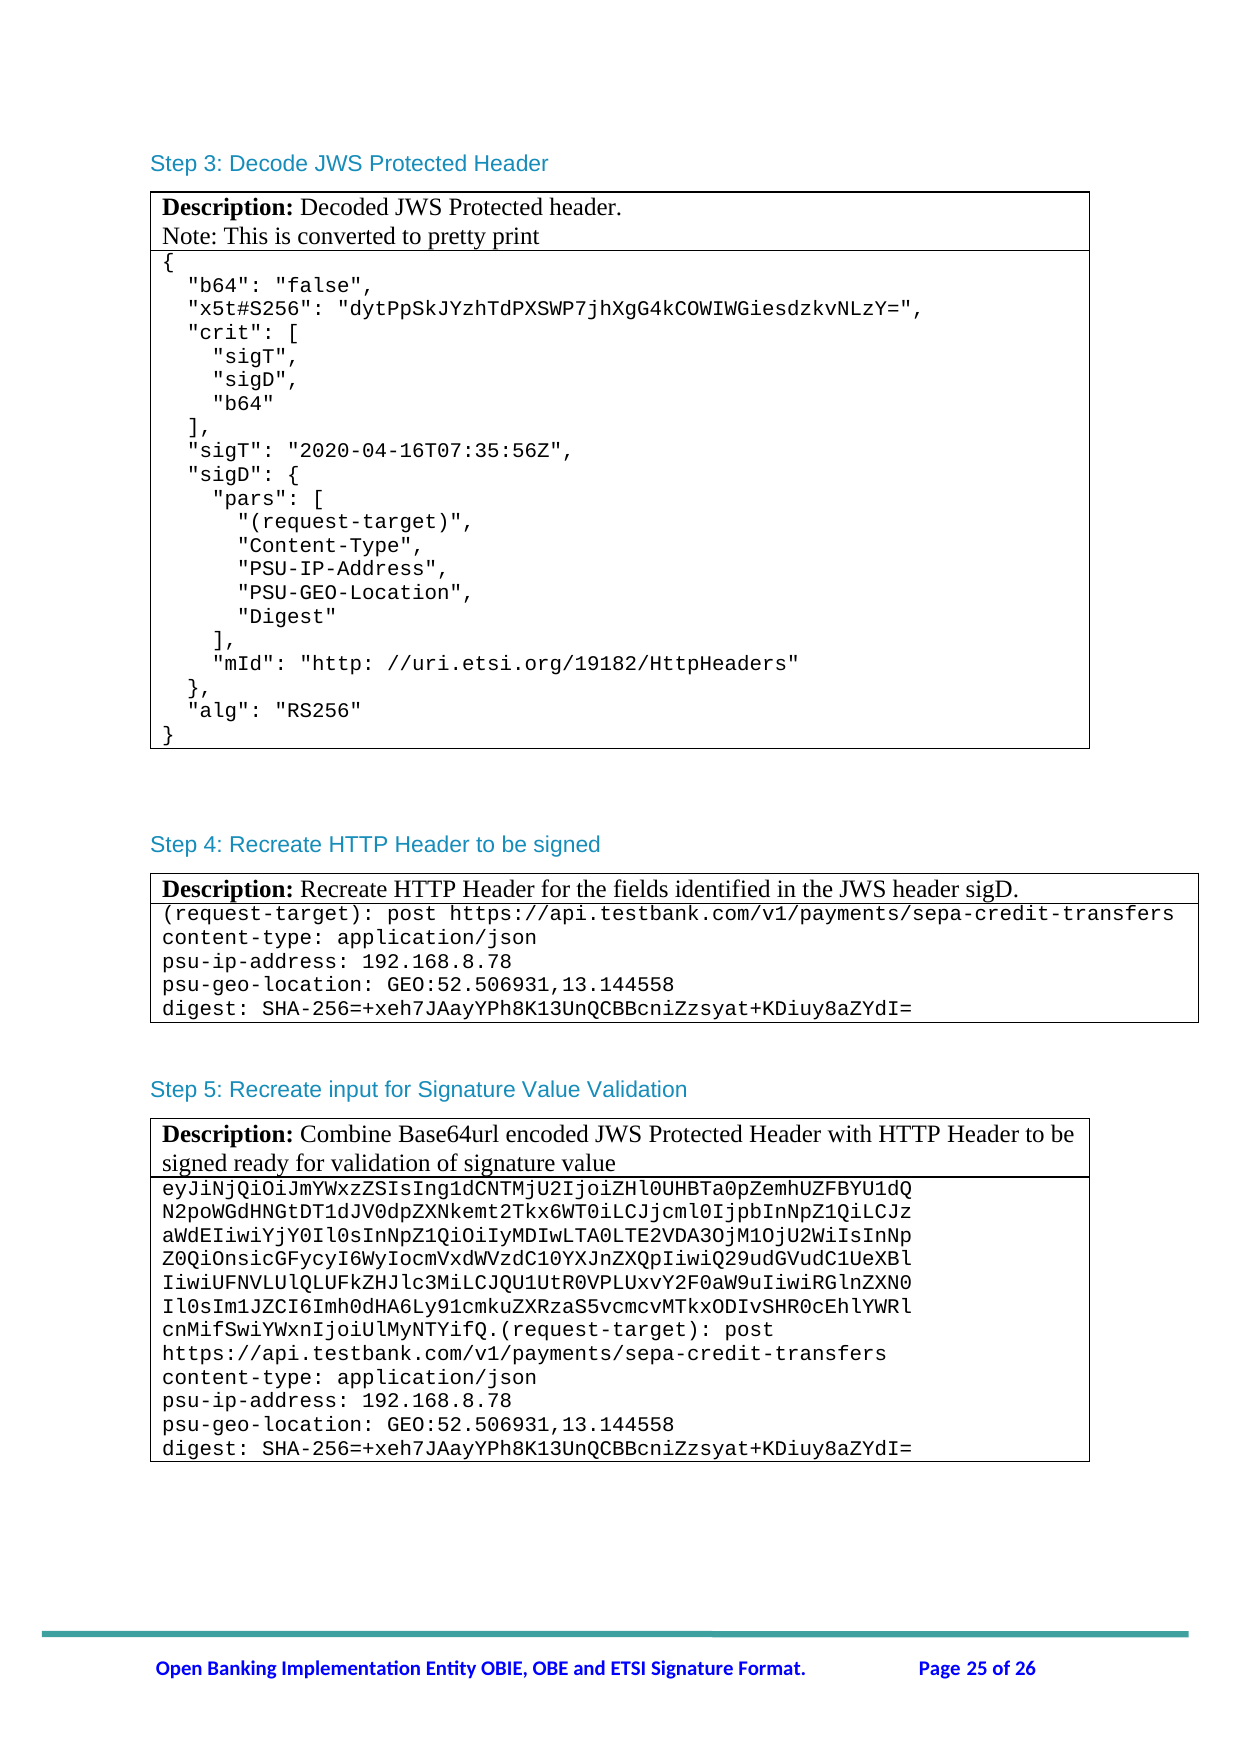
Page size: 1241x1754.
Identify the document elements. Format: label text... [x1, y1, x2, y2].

table_cell (request-target): post https://api.testbank.com/v1/payments/sepa-credit-transfers content-type: application/json psu-ip-address: 192.168.8.78 psu-geo-location: GEO:52.506931,13.144558 digest: SHA-256=+xeh7JAayYPh8K13UnQCBBcniZzsyat+KDiuy8aZYdI= [151, 904, 1198, 1022]
table_cell eyJiNjQiOiJmYWxzZSIsIng1dCNTMjU2IjoiZHl0UHBTa0pZemhUZFBYU1dQ N2poWGdHNGtDT1dJV0dpZXNkemt2Tkx6WT0iLCJjcml0IjpbInNpZ1QiLCJz aWdEIiwiYjY0Il0sInNpZ1QiOiIyMDIwLTA0LTE2VDA3OjM1OjU2WiIsInNp Z0QiOnsicGFycyI6WyIocmVxdWVzdC10YXJnZXQpIiwiQ29udGVudC1UeXBl IiwiUFNVLUlQLUFkZHJlc3MiLCJQU1UtR0VPLUxvY2F0aW9uIiwiRGlnZXN0 Il0sIm1JZCI6Imh0dHA6Ly91cmkuZXRzaS5vcmcvMTkxODIvSHR0cEhlYWRl cnMifSwiYWxnIjoiUlMyNTYifQ.(request-target): post https://api.testbank.com/v1/payments/sepa-credit-transfers content-type: application/json psu-ip-address: 192.168.8.78 psu-geo-location: GEO:52.506931,13.144558 digest: SHA-256=+xeh7JAayYPh8K13UnQCBBcniZzsyat+KDiuy8aZYdI= [151, 1178, 1089, 1461]
text Step 3: Decode JWS Protected Header [150, 150, 1090, 176]
text Step 4: Recreate HTTP Header to be signed [150, 831, 1090, 857]
table_header Description: Combine Base64url encoded JWS Protected Header with HTTP Header to be signed ready for validation of signature value [151, 1119, 1089, 1176]
text Step 5: Recreate input for Signature Value Validation [150, 1076, 1090, 1103]
table_header Description: Decoded JWS Protected header. Note: This is converted to pretty print [151, 193, 1089, 250]
table_header Description: Recreate HTTP Header for the fields identified in the JWS header sigD. [151, 874, 1198, 902]
table_cell { "b64": "false", "x5t#S256": "dytPpSkJYzhTdPXSWP7jhXgG4kCOWIWGiesdzkvNLzY=", "crit": [ "sigT", "sigD", "b64" ], "sigT": "2020-04-16T07:35:56Z", "sigD": { "pars": [ "(request-target)", "Content-Type", "PSU-IP-Address", "PSU-GEO-Location", "Digest" ], "mId": "http: //uri.etsi.org/19182/HttpHeaders" }, "alg": "RS256" } [151, 251, 1089, 748]
